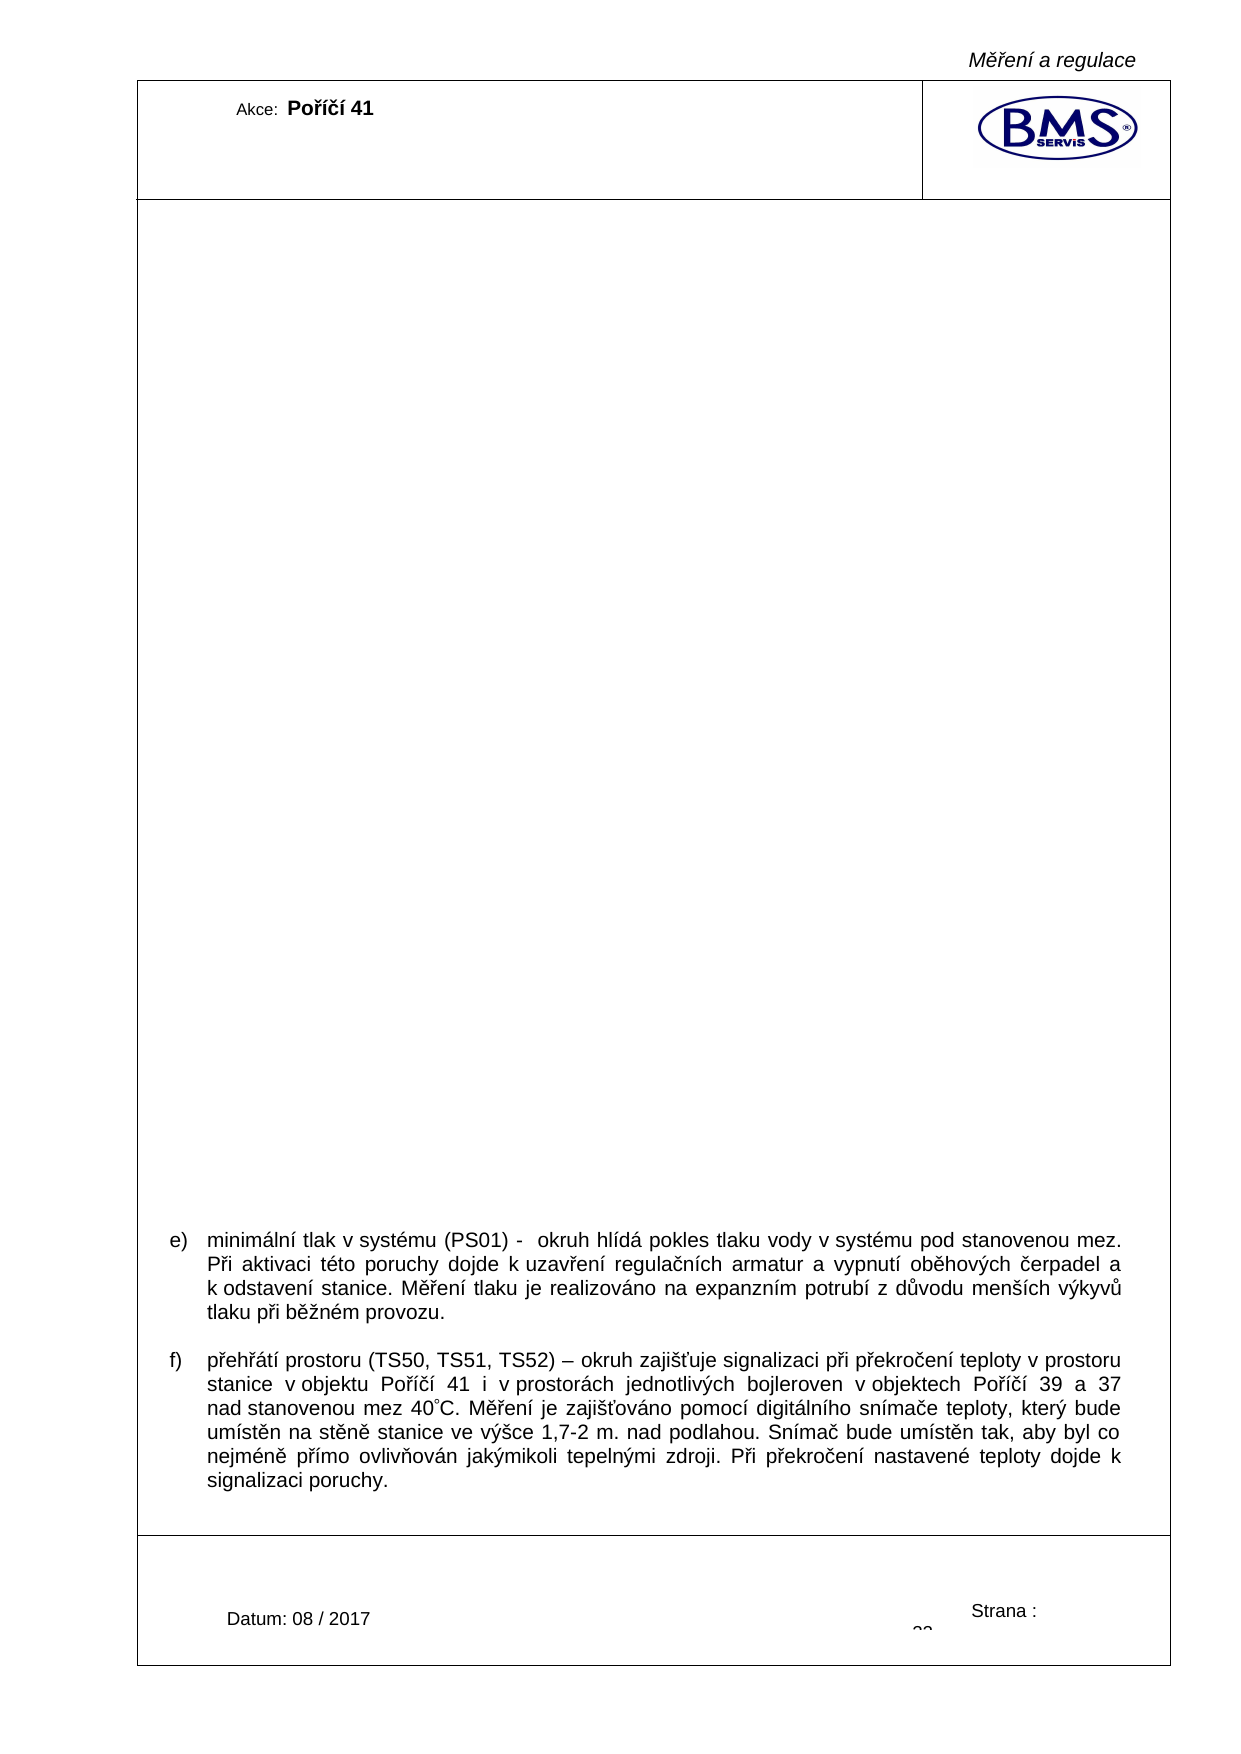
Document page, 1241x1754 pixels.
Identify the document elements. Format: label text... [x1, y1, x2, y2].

picture [973, 86, 1142, 168]
list přehřátí prostoru (TS50, TS51, TS52) – okruh zajišťuje signalizaci při překročení teploty v prostoru stanice v objektu Poříčí 41 i v prostorách jednotlivých bojleroven v objektech Poříčí 39 a 37 nad stanovenou mez 40C. Měření je zajišťováno pomocí digitálního snímače teploty, který bude umístěn na stěně stanice ve výšce 1,7-2 m. nad podlahou. Snímač bude umístěn tak, aby byl co nejméně přímo ovlivňován jakýmikoli tepelnými zdroji. Při překročení nastavené teploty dojde k signalizaci poruchy. [169, 1348, 1122, 1491]
list minimální tlak v systému (PS01) - okruh hlídá pokles tlaku vody v systému pod stanovenou mez. Při aktivaci této poruchy dojde k uzavření regulačních armatur a vypnutí oběhových čerpadel a k odstavení stanice. Měření tlaku je realizováno na expanzním potrubí z důvodu menších výkyvů tlaku při běžném provozu. [169, 1228, 1122, 1324]
